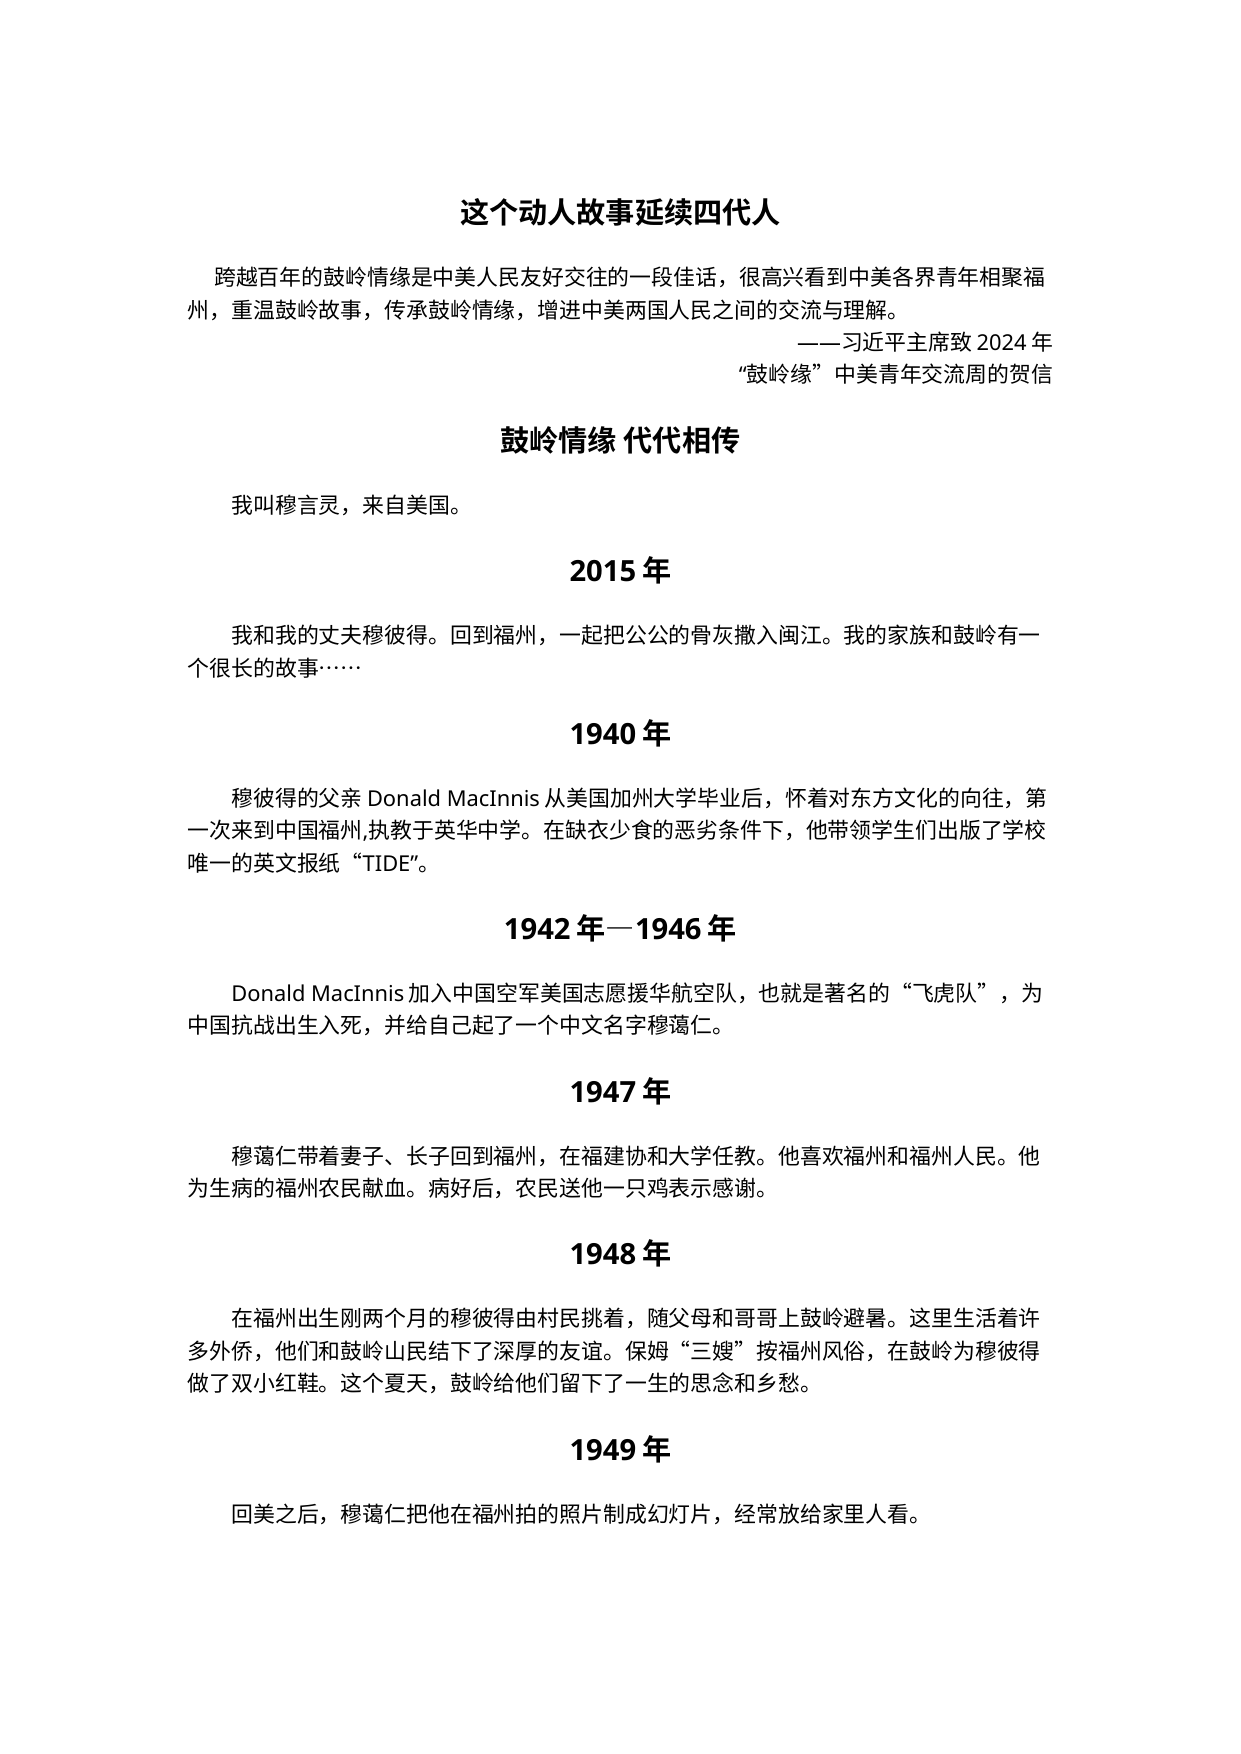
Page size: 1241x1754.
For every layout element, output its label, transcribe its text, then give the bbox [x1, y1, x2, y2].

text 1947年 [187, 1057, 1053, 1122]
text 1949年 [187, 1415, 1053, 1480]
text 2015年 [187, 536, 1053, 601]
text 在福州出生刚两个月的穆彼得由村民挑着，随父母和哥哥上鼓岭避暑。这里生活着许多外侨，他们和鼓岭山民结下了深厚的友谊。保姆“三嫂”按福州风俗，在鼓岭为穆彼得做了双小红鞋。这个夏天，鼓岭给他们留下了一生的思念和乡愁。 [187, 1301, 1053, 1398]
text 穆蔼仁带着妻子、长子回到福州，在福建协和大学任教。他喜欢福州和福州人民。他为生病的福州农民献血。病好后，农民送他一只鸡表示感谢。 [187, 1138, 1053, 1203]
text 1942年—1946年 [187, 894, 1053, 959]
text 我叫穆言灵，来自美国。 [187, 487, 1053, 520]
text 鼓岭情缘 代代相传 [187, 406, 1053, 471]
text “鼓岭缘”中美青年交流周的贺信 [187, 357, 1053, 390]
text 回美之后，穆蔼仁把他在福州拍的照片制成幻灯片，经常放给家里人看。 [187, 1496, 1053, 1529]
text 1940年 [187, 699, 1053, 764]
text 跨越百年的鼓岭情缘是中美人民友好交往的一段佳话，很高兴看到中美各界青年相聚福州，重温鼓岭故事，传承鼓岭情缘，增进中美两国人民之间的交流与理解。 [187, 260, 1053, 325]
text 我和我的丈夫穆彼得。回到福州，一起把公公的骨灰撒入闽江。我的家族和鼓岭有一个很长的故事…… [187, 618, 1053, 683]
text 这个动人故事延续四代人 [187, 178, 1053, 243]
text Donald MacInnis加入中国空军美国志愿援华航空队，也就是著名的“飞虎队”，为中国抗战出生入死，并给自己起了一个中文名字穆蔼仁。 [187, 976, 1053, 1041]
text 1948年 [187, 1219, 1053, 1284]
text ——习近平主席致2024年 [187, 325, 1053, 357]
text 穆彼得的父亲Donald MacInnis从美国加州大学毕业后，怀着对东方文化的向往，第一次来到中国福州,执教于英华中学。在缺衣少食的恶劣条件下，他带领学生们出版了学校唯一的英文报纸“TIDE”。 [187, 780, 1053, 878]
